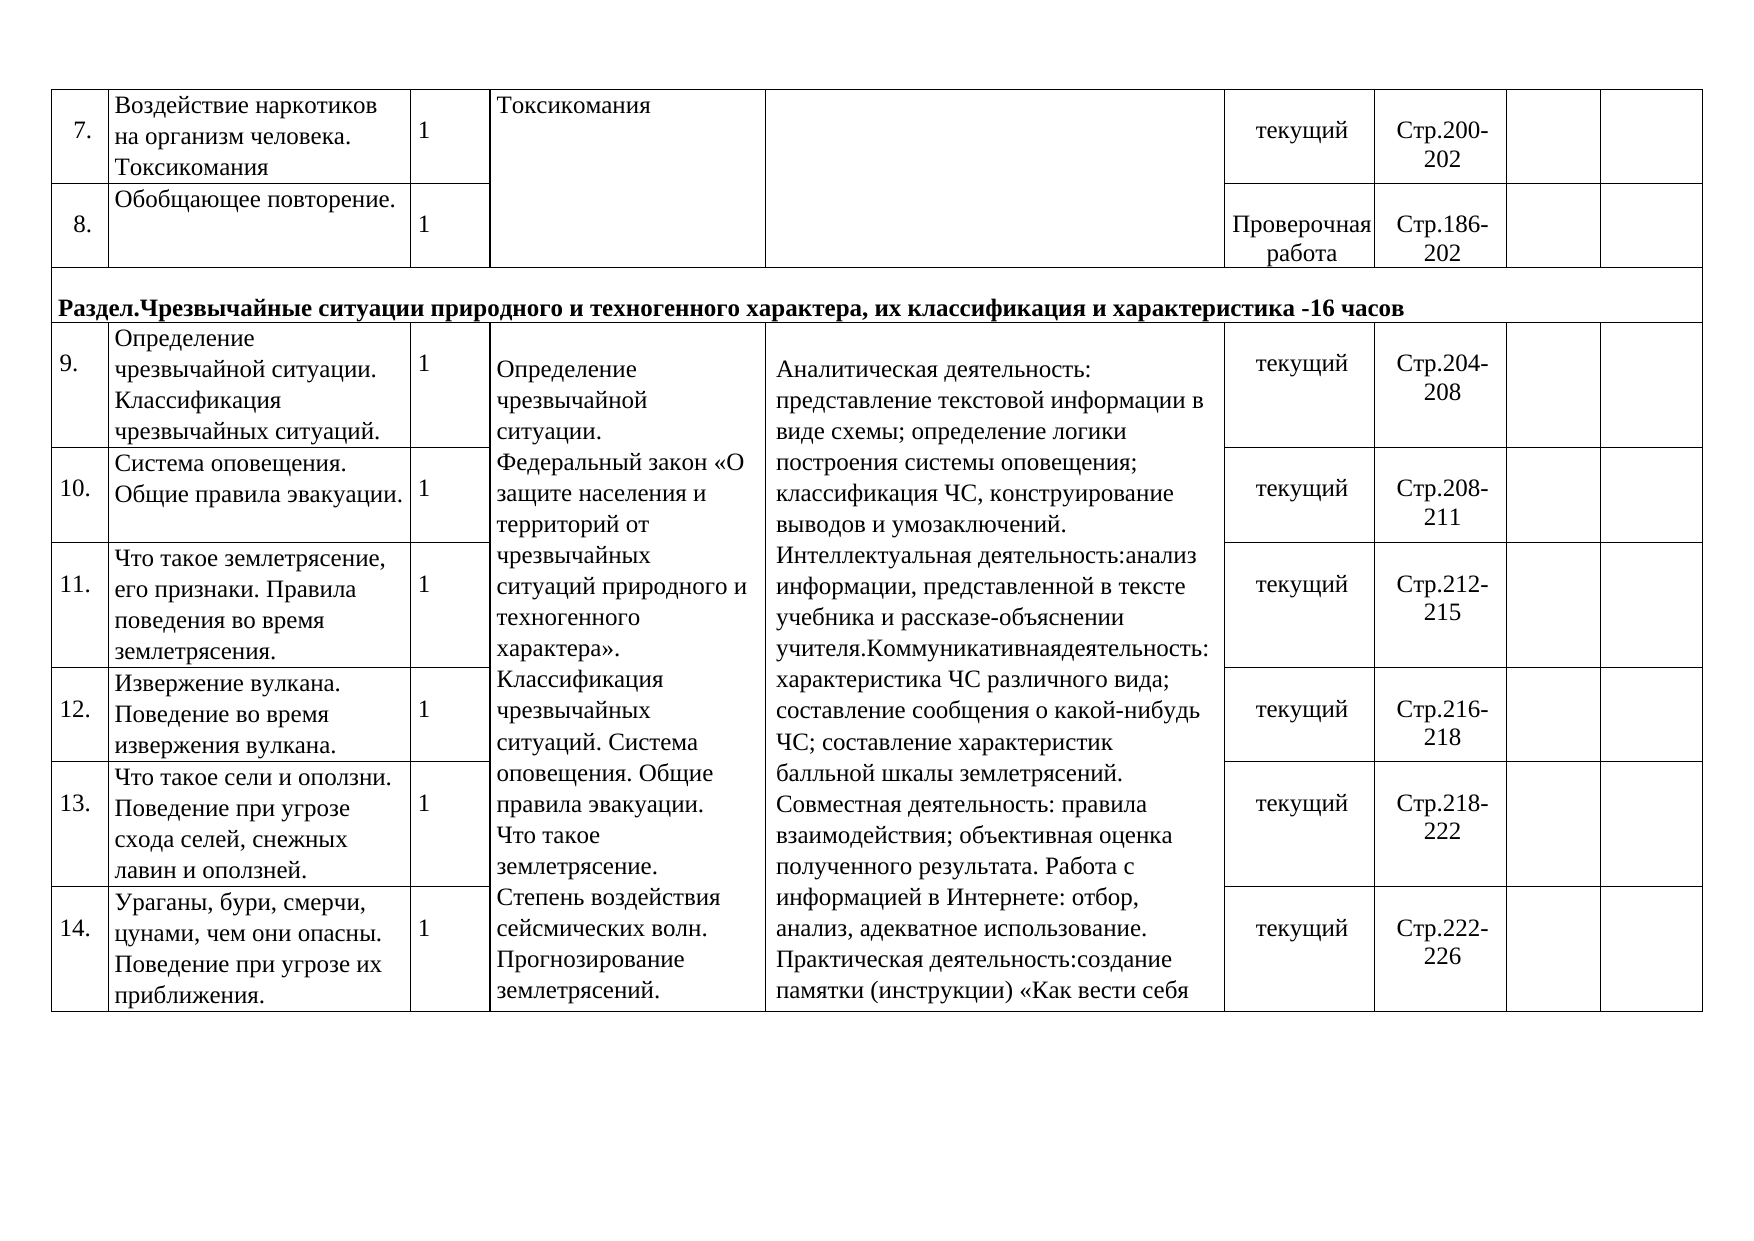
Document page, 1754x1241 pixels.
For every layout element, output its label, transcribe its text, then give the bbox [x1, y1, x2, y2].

table_cell 1 [411, 762, 489, 886]
table_cell [1507, 762, 1600, 886]
table_cell [1507, 448, 1600, 542]
table_cell [1601, 762, 1702, 886]
table_cell 8. [52, 184, 108, 267]
table_cell текущий [1225, 323, 1374, 447]
table_cell Проверочная работа [1225, 184, 1374, 267]
table_cell [1507, 543, 1600, 667]
table_cell Стр.212-215 [1375, 543, 1506, 667]
table_cell 1 [411, 543, 489, 667]
table_cell Стр.208-211 [1375, 448, 1506, 542]
table_cell [1601, 887, 1702, 1011]
table_cell текущий [1225, 887, 1374, 1011]
table_cell Извержение вулкана. Поведение во время извержения вулкана. [109, 668, 410, 761]
table_cell Стр.204-208 [1375, 323, 1506, 447]
table_cell Стр.216-218 [1375, 668, 1506, 761]
table_cell 1 [411, 668, 489, 761]
table_cell 1 [411, 887, 489, 1011]
table_cell [1507, 668, 1600, 761]
table_cell Система оповещения. Общие правила эвакуации. [109, 448, 410, 542]
table_cell [1601, 184, 1702, 267]
table_cell Ураганы, бури, смерчи, цунами, чем они опасны. Поведение при угрозе их приближения. [109, 887, 410, 1011]
table_cell [1507, 184, 1600, 267]
table_cell 1 [411, 184, 489, 267]
table_cell 1 [411, 90, 489, 183]
table_cell Раздел.Чрезвычайные ситуации природного и техногенного характера, их классификация и характеристика -16 часов [52, 268, 1702, 322]
table_cell текущий [1225, 668, 1374, 761]
table_cell [1507, 323, 1600, 447]
table_cell [1507, 90, 1600, 183]
table_cell 10. [52, 448, 108, 542]
table_cell текущий [1225, 448, 1374, 542]
table_cell текущий [1225, 90, 1374, 183]
table_cell Воздействие наркотиков на организм человека. Токсикомания [109, 90, 410, 183]
table_cell Что такое сели и оползни. Поведение при угрозе схода селей, снежных лавин и оползней. [109, 762, 410, 886]
table_cell 14. [52, 887, 108, 1011]
table_cell [1601, 543, 1702, 667]
table_cell Что такое землетрясение, его признаки. Правила поведения во время землетрясения. [109, 543, 410, 667]
table_cell Определение чрезвычайной ситуации. Классификация чрезвычайных ситуаций. [109, 323, 410, 447]
table_cell 1 [411, 323, 489, 447]
table_cell Обобщающее повторение. [109, 184, 410, 267]
table_cell [1601, 668, 1702, 761]
table_cell Стр.222-226 [1375, 887, 1506, 1011]
table_cell 13. [52, 762, 108, 886]
table_cell [1601, 448, 1702, 542]
table_cell Стр.186-202 [1375, 184, 1506, 267]
table_cell [1601, 90, 1702, 183]
table_cell текущий [1225, 543, 1374, 667]
table_cell Стр.218-222 [1375, 762, 1506, 886]
table_cell [1601, 323, 1702, 447]
table_cell 9. [52, 323, 108, 447]
table_cell Стр.200-202 [1375, 90, 1506, 183]
table_cell 7. [52, 90, 108, 183]
table_cell [1507, 887, 1600, 1011]
table_cell Определение чрезвычайной ситуации. Федеральный закон «О защите населения и территорий от чрезвычайных ситуаций природного и техногенного характера». Классификация чрезвычайных ситуаций. Система оповещения. Общие правила эвакуации. Что такое землетрясение. Степень воздействия сейсмических волн. Прогнозирование землетрясений. Признаки землетрясения. Правила поведения во время землетрясения. Извержение вулкана — грозное стихийное явление. Признаки начала извержения. Поведение во время извержения вулкана. Что такое сели и оползни. Причины их образования. Поведение при угрозе схода селей, снежных лавин и оползней. Что такое ураганы, бури, смерчи, цунами, чем они опасны. Поведение при угрозе их приближения. Причины возникновения наводнений. Меры по предупреждению последствий наводнений. Эвакуация перед наводнением и во время его. Действия перед наводнением и при наводнении. Природные пожары, их причины. Виды лесных пожаров. Действия при лесном пожаре. Причины и виды техногенных ЧС. Аварии на коммунальных системах жизнеобеспечения. Аварии с утечкой химических и радиоактивных веществ. Аварии на гидродинамических объектах. Правила поведения при авариях различного вида. [491, 323, 765, 1011]
table_cell 1 [411, 448, 489, 542]
table_cell текущий [1225, 762, 1374, 886]
table_cell 12. [52, 668, 108, 761]
table_cell Аналитическая деятельность: представление текстовой информации в виде схемы; определение логики построения системы оповещения; классификация ЧС, конструирование выводов и умозаключений. Интеллектуальная деятельность:анализ информации, представленной в тексте учебника и рассказе-объяснении учителя.Коммуникативнаядеятельность: характеристика ЧС различного вида; составление сообщения о какой-нибудь ЧС; составление характеристик балльной шкалы землетрясений. Совместная деятельность: правила взаимодействия; объективная оценка полученного результата. Работа с информацией в Интернете: отбор, анализ, адекватное использование. Практическая деятельность:создание памятки (инструкции) «Как вести себя во время землетрясения»; создание текста-репортажа «С места событий», составление рассказа по картине. Составление инструкции «Поведение при сходе селя, лавины, оползня».Коммуникативная деятельность: составление характеристики понятия «наводнение»; построение вопросов и ответов. Аналитическаядеятельность: дополнение рассказа-объяснения учителя (по тексту учебника). Практическая деятельностьдействий при наводнении. Аналитическая деятельность: чтение информации, представленной в иллюстрациях и пиктограммах, оценка информации из рассказа-объяснения учителя; разрешение проблемной ситуации. Коммуникативнаядеятельность: составление памятки «Поведение при обнаружении очага пожара». Коммуникативная деятельность: конструирование характеристики техногенных ЧС и их причин. Практическая деятельность: составление плана местности с учётом гидродинамических объектов [766, 323, 1224, 1011]
table_cell 11. [52, 543, 108, 667]
